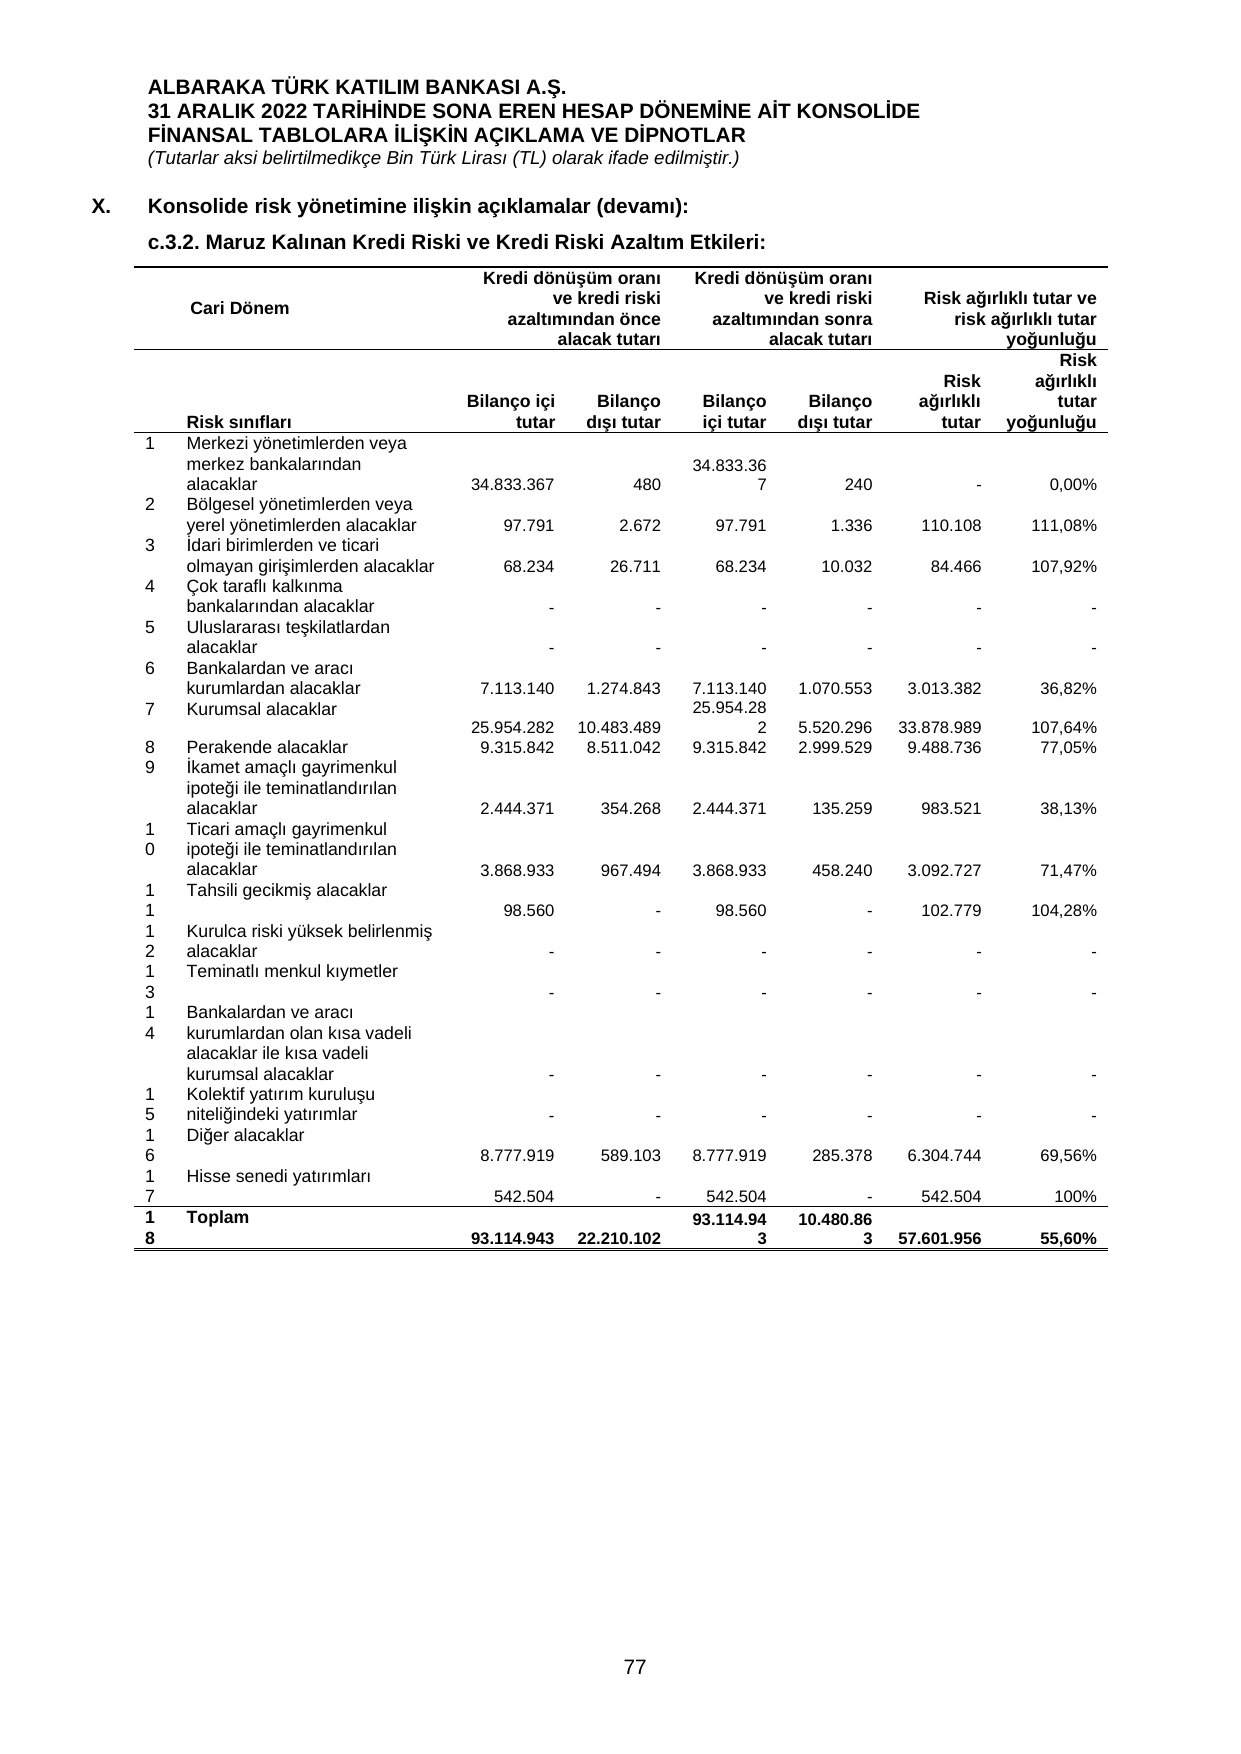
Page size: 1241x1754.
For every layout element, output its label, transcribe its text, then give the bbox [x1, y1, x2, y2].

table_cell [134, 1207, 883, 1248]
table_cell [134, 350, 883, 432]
text c.3.2. Maruz Kalınan Kredi Riski ve Kredi Riski Azaltım Etkileri: [91, 230, 1122, 254]
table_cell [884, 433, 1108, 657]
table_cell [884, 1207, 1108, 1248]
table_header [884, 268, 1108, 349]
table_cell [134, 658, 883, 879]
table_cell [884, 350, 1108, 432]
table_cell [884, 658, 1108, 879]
text X. Konsolide risk yönetimine ilişkin açıklamalar (devamı): [91, 193, 1122, 217]
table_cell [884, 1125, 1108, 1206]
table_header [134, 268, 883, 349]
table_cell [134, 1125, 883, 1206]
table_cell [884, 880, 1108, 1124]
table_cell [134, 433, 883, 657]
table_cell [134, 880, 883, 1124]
